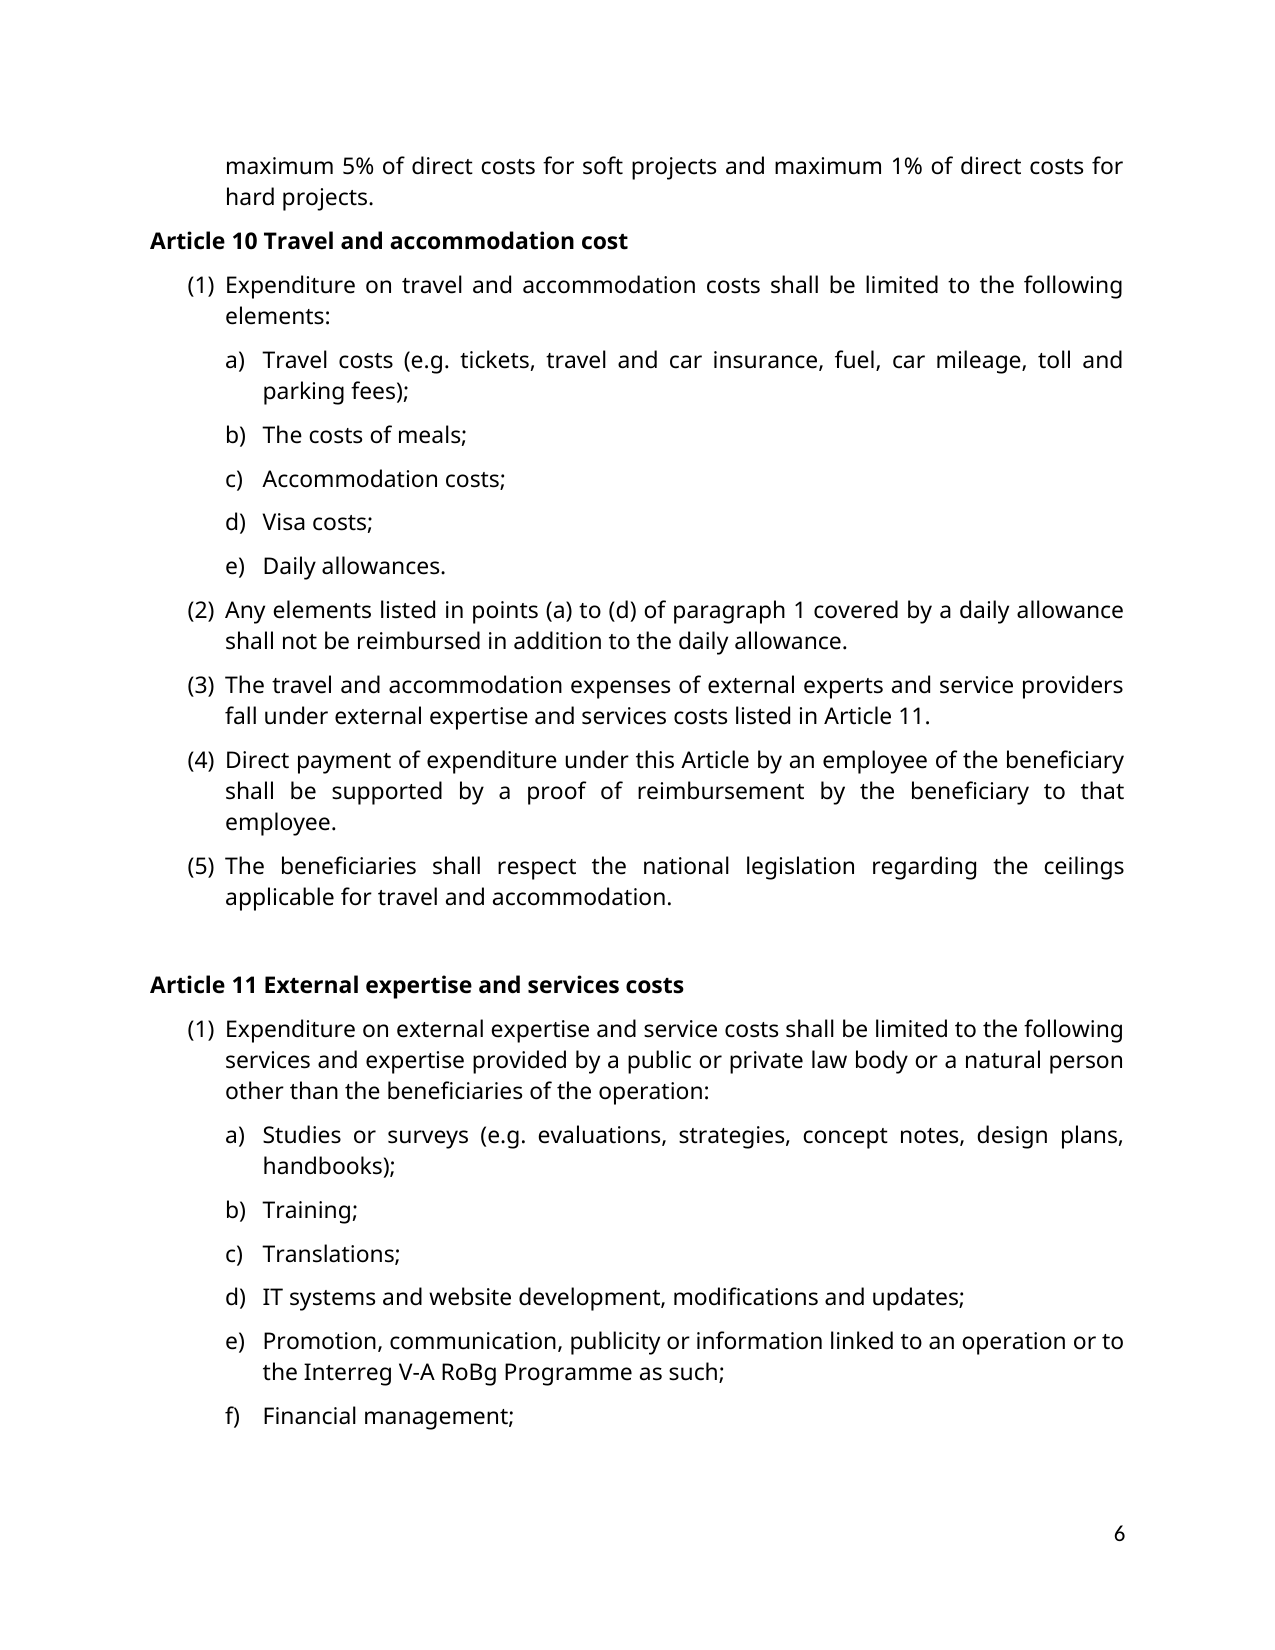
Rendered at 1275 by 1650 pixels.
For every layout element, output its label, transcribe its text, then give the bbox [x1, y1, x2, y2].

list Accommodation costs; [225, 462, 1125, 494]
list Translations; [225, 1237, 1125, 1269]
text Article 11 External expertise and services costs [150, 969, 1125, 1000]
list Travel costs (e.g. tickets, travel and car insurance, fuel, car mileage, toll and parking fees); [225, 344, 1125, 406]
list The beneficiaries shall respect the national legislation regarding the ceilings applicable for travel and accommodation. [187, 850, 1125, 912]
list Expenditure on travel and accommodation costs shall be limited to the following elements: [187, 269, 1125, 331]
list IT systems and website development, modifications and updates; [225, 1281, 1125, 1312]
text Article 10 Travel and accommodation cost [150, 225, 1125, 256]
list Financial management; [225, 1400, 1125, 1431]
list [187, 150, 1125, 212]
list The travel and accommodation expenses of external experts and service providers fall under external expertise and services costs listed in Article 11. [187, 669, 1125, 731]
list Training; [225, 1194, 1125, 1225]
list Daily allowances. [225, 550, 1125, 581]
list Visa costs; [225, 506, 1125, 537]
list Any elements listed in points (a) to (d) of paragraph 1 covered by a daily allowance shall not be reimbursed in addition to the daily allowance. [187, 594, 1125, 656]
list Expenditure on external expertise and service costs shall be limited to the following services and expertise provided by a public or private law body or a natural person other than the beneficiaries of the operation: [187, 1012, 1125, 1106]
list The costs of meals; [225, 419, 1125, 450]
list Direct payment of expenditure under this Article by an employee of the beneficiary shall be supported by a proof of reimbursement by the beneficiary to that employee. [187, 744, 1125, 837]
list Promotion, communication, publicity or information linked to an operation or to the Interreg V-A RoBg Programme as such; [225, 1325, 1125, 1387]
list Studies or surveys (e.g. evaluations, strategies, concept notes, design plans, handbooks); [225, 1119, 1125, 1181]
